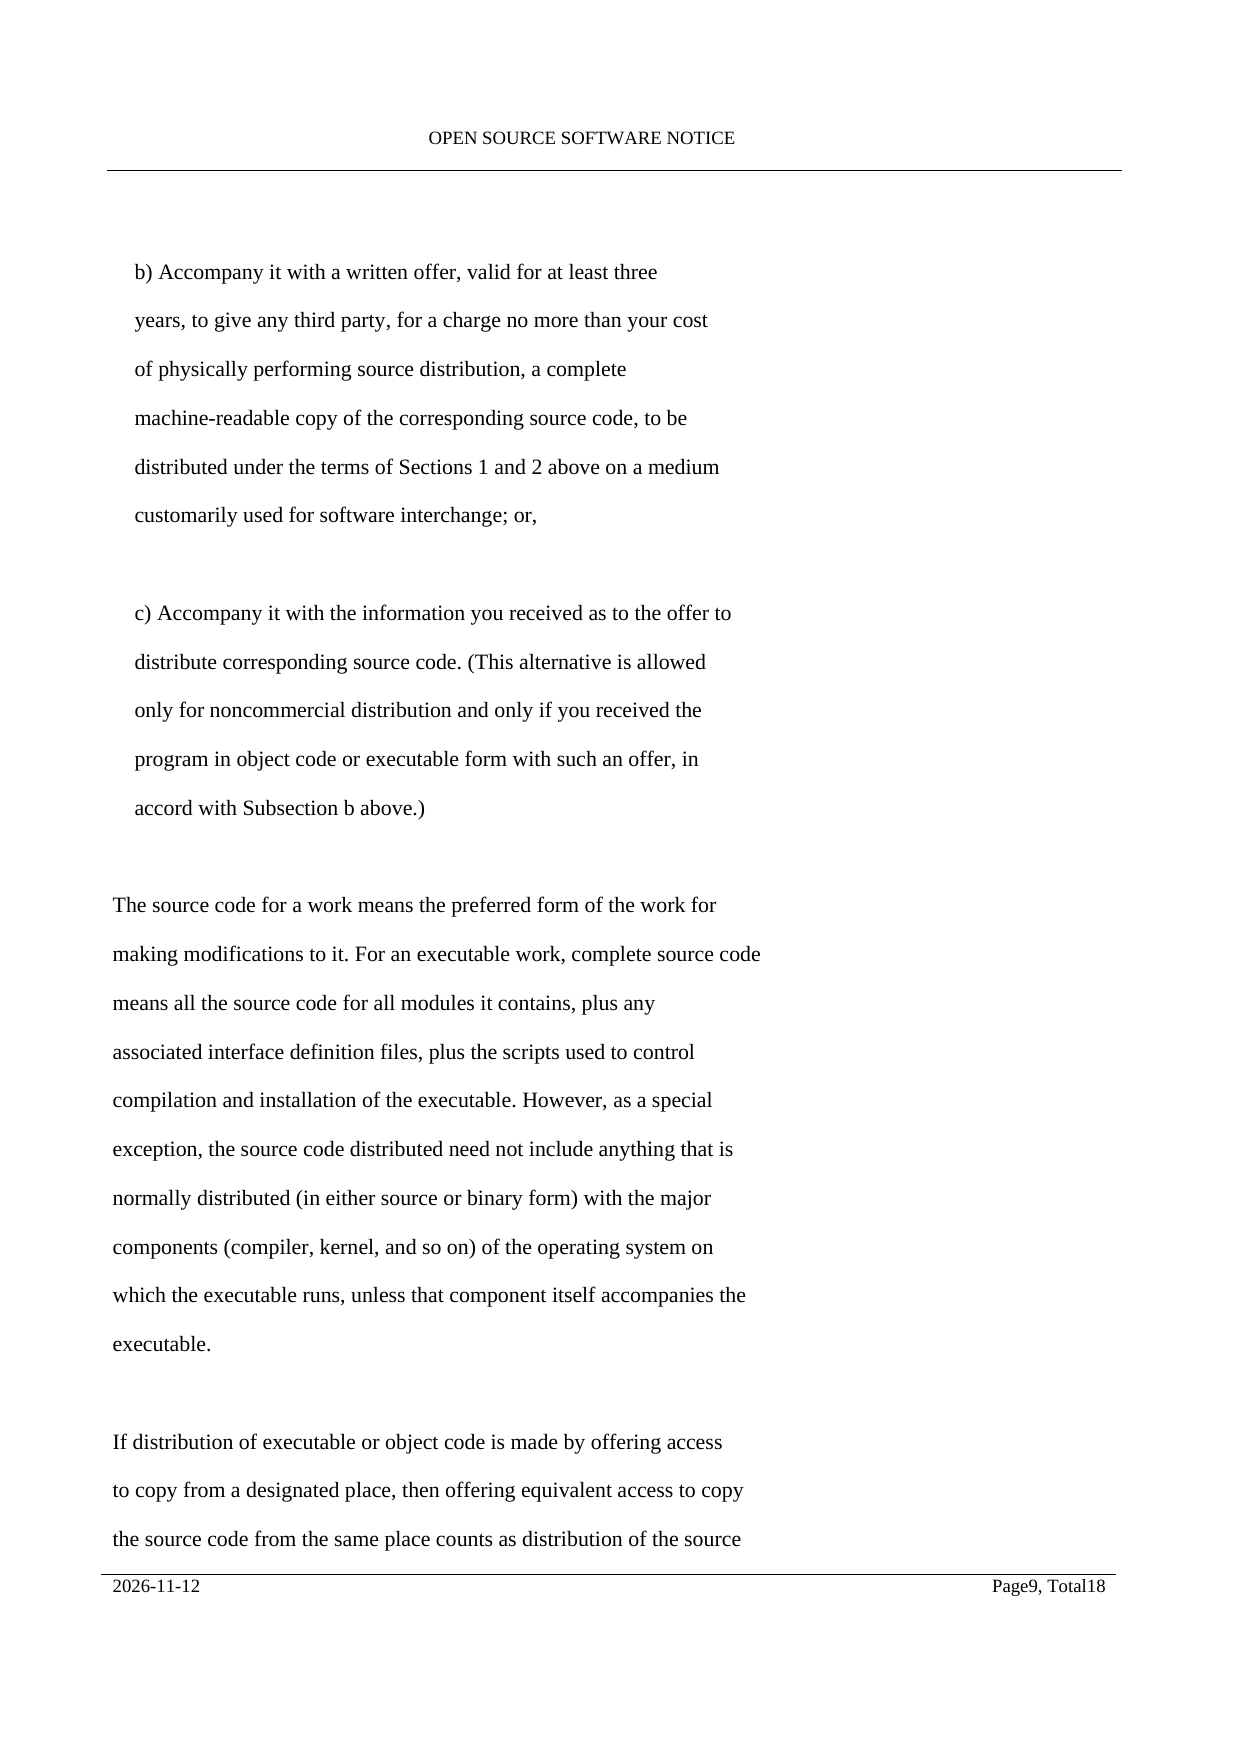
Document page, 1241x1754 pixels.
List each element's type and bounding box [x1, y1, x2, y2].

text [112, 206, 1128, 1555]
